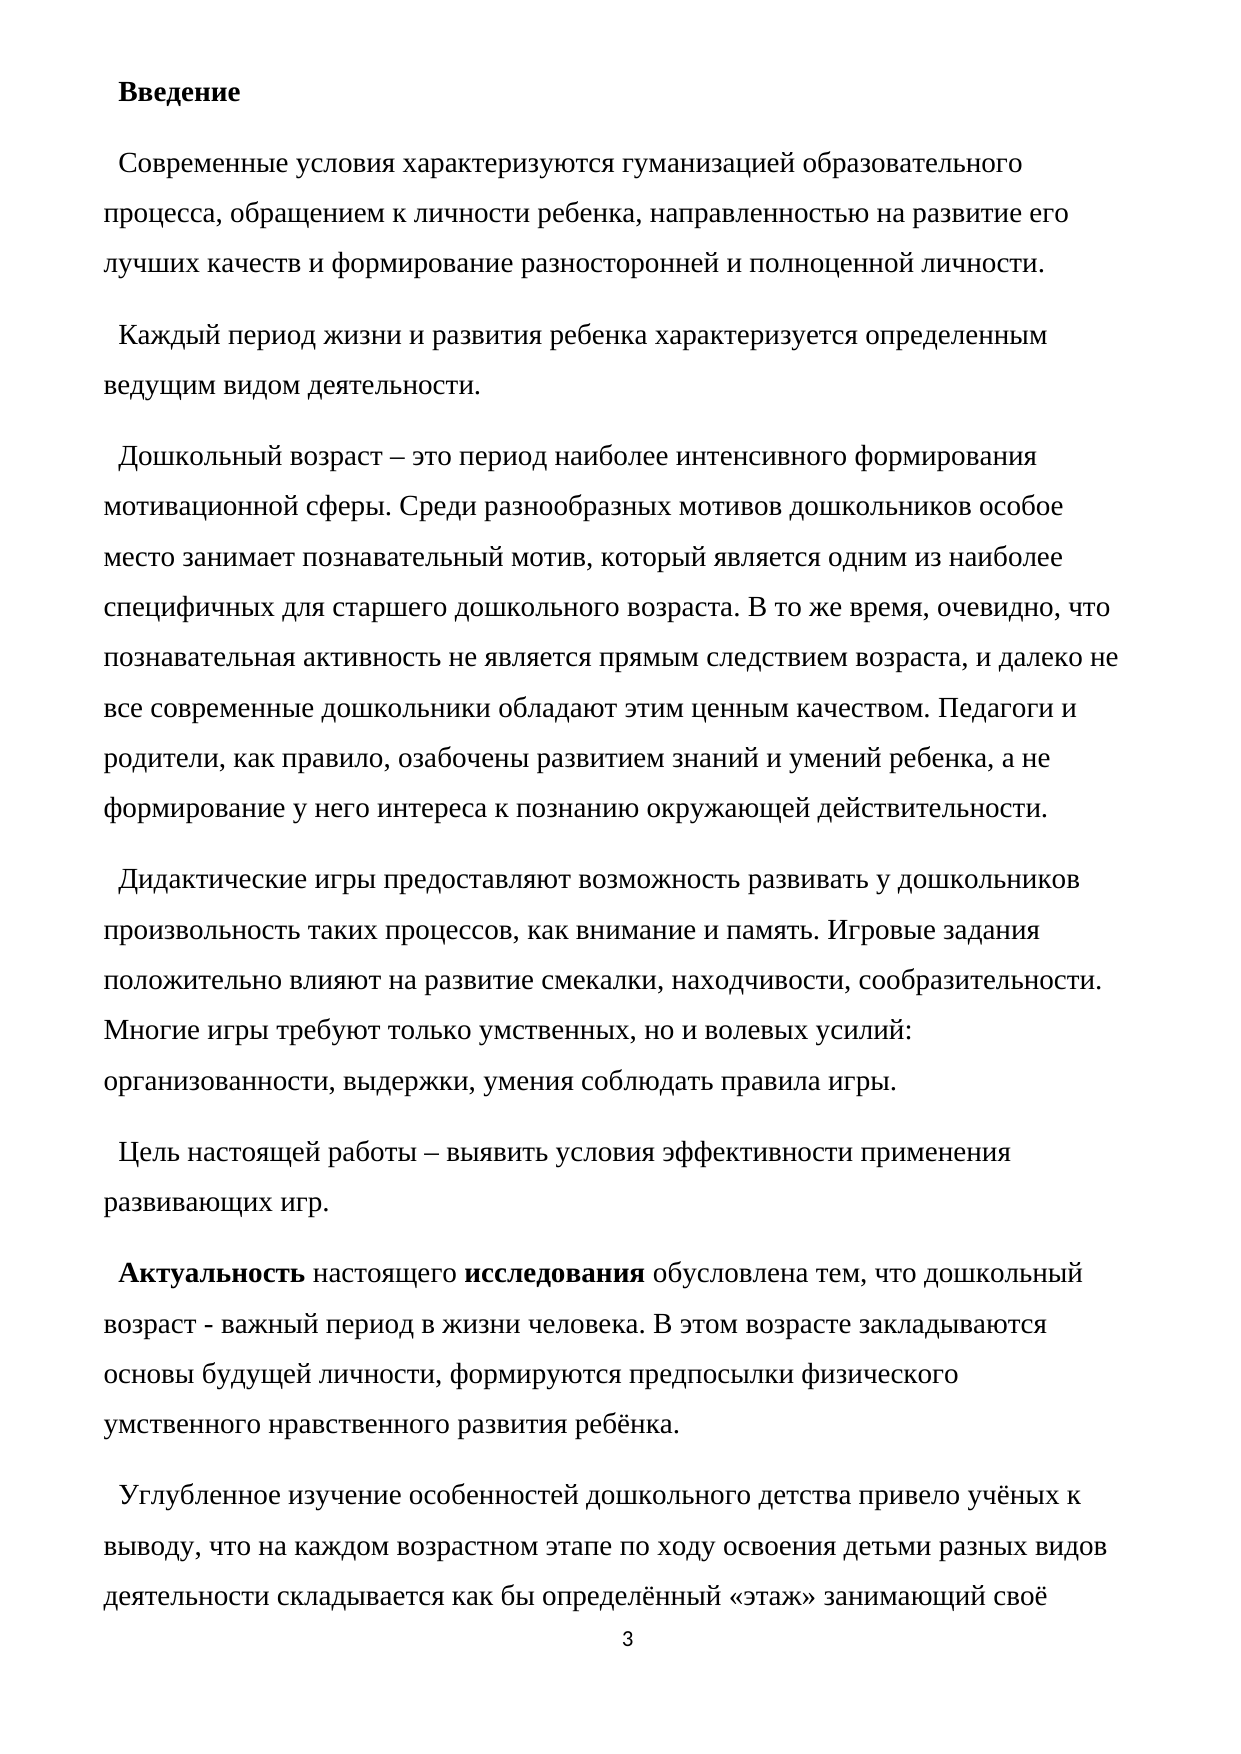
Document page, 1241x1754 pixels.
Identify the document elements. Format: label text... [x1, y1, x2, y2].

text Каждый период жизни и развития ребенка характеризуется определенным ведущим видом деятельности. [103, 317, 1122, 401]
text Актуальность настоящего исследования обусловлена тем, что дошкольный возраст ‑ важный период в жизни человека. В этом возрасте закладываются основы будущей личности, формируются предпосылки физического умственного нравственного развития ребёнка. [103, 1255, 1122, 1440]
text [103, 1477, 1122, 1612]
text Цель настоящей работы – выявить условия эффективности применения развивающих игр. [103, 1134, 1122, 1218]
text Введение [103, 74, 1122, 107]
text Дошкольный возраст – это период наиболее интенсивного формирования мотивационной сферы. Среди разнообразных мотивов дошкольников особое место занимает познавательный мотив, который является одним из наиболее специфичных для старшего дошкольного возраста. В то же время, очевидно, что познавательная активность не является прямым следствием возраста, и далеко не все современные дошкольники обладают этим ценным качеством. Педагоги и родители, как правило, озабочены развитием знаний и умений ребенка, а не формирование у него интереса к познанию окружающей действительности. [103, 438, 1122, 824]
text Дидактические игры предоставляют возможность развивать у дошкольников произвольность таких процессов, как внимание и память. Игровые задания положительно влияют на развитие смекалки, находчивости, сообразительности. Многие игры требуют только умственных, но и волевых усилий: организованности, выдержки, умения соблюдать правила игры. [103, 862, 1122, 1096]
text Современные условия характеризуются гуманизацией образовательного процесса, обращением к личности ребенка, направленностью на развитие его лучших качеств и формирование разносторонней и полноценной личности. [103, 145, 1122, 279]
